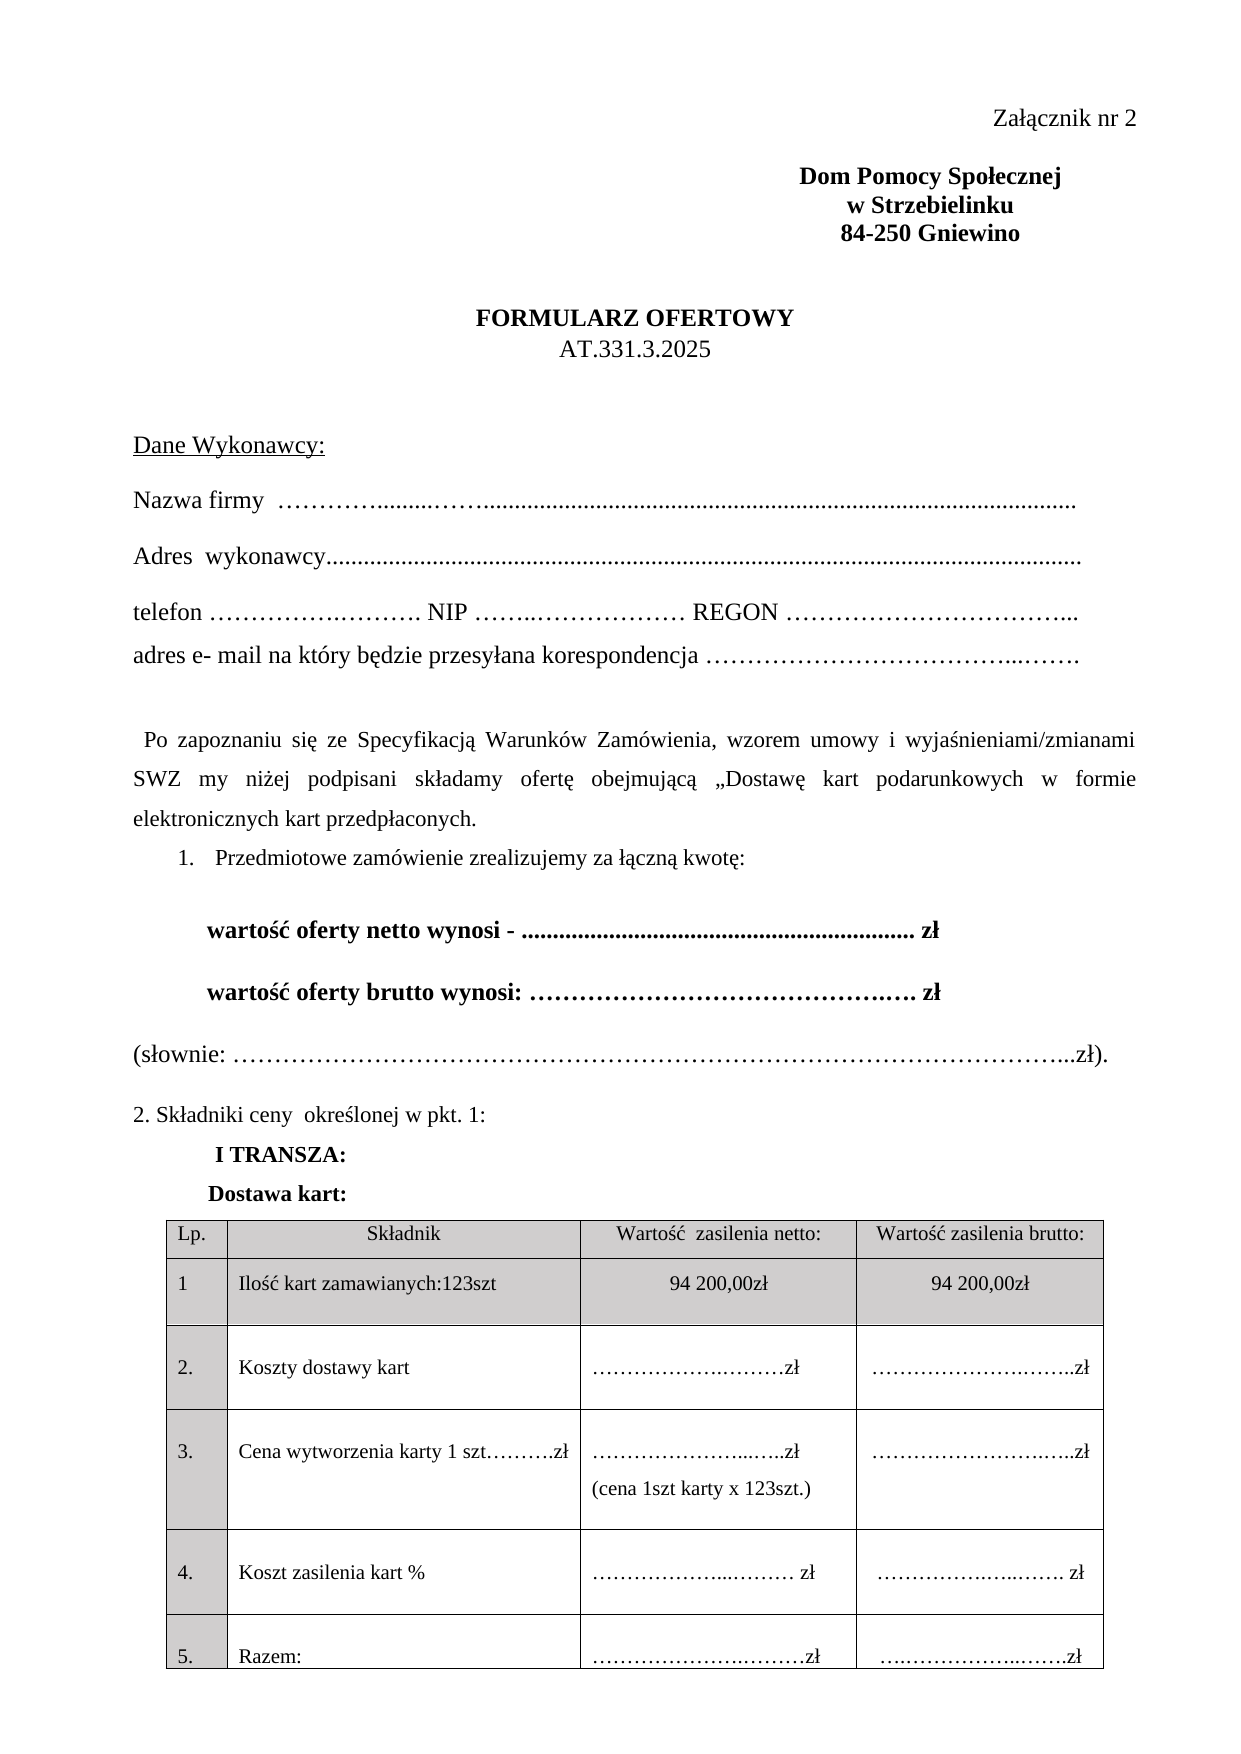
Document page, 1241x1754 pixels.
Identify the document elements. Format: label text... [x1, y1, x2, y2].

list Przedmiotowe zamówienie zrealizujemy za łączną kwotę: [177, 844, 1137, 871]
table_header Lp. [167, 1221, 227, 1258]
text Po zapoznaniu się ze Specyfikacją Warunków Zamówienia, wzorem umowy i wyjaśnieniami/zmianami SWZ my niżej podpisani składamy ofertę obejmującą „Dostawę kart podarunkowych w formie elektronicznych kart przedpłaconych. [133, 726, 1137, 831]
text Nazwa firmy ………….........……............................................................................................... [133, 485, 1137, 514]
table_cell 1 [167, 1259, 227, 1324]
text Dom Pomocy Społecznej [723, 161, 1137, 190]
text Dane Wykonawcy: [133, 430, 1137, 458]
table_cell ………………...……… zł [581, 1530, 856, 1614]
table_cell ………………….………zł [581, 1615, 856, 1668]
table_cell Koszt zasilenia kart % [228, 1530, 580, 1614]
subtitle FORMULARZ OFERTOWY [133, 303, 1137, 332]
table_cell Razem: [228, 1615, 580, 1668]
table_cell …………….…..……. zł [857, 1530, 1103, 1614]
table_cell 2. [167, 1326, 227, 1409]
table_header Wartość zasilenia netto: [581, 1221, 856, 1258]
text Adres wykonawcy......................................................................................................................... [133, 541, 1137, 570]
table_cell Cena wytworzenia karty 1 szt……….zł [228, 1410, 580, 1529]
table_header Wartość zasilenia brutto: [857, 1221, 1103, 1258]
table_header Składnik [228, 1221, 580, 1258]
table_cell 3. [167, 1410, 227, 1529]
text I TRANSZA: [215, 1141, 1137, 1167]
table_cell 94 200,00zł [581, 1259, 856, 1324]
table_cell 5. [167, 1615, 227, 1668]
text AT.331.3.2025 [133, 334, 1137, 363]
table_cell ………………….……..zł [857, 1326, 1103, 1409]
table_cell Koszty dostawy kart [228, 1326, 580, 1409]
text (słownie: ………………………………………………………………………………………...zł). [133, 1039, 1137, 1068]
text Dostawa kart: [208, 1180, 1137, 1206]
table_cell …………………...…..zł (cena 1szt karty x 123szt.) [581, 1410, 856, 1529]
text 2. Składniki ceny określonej w pkt. 1: [133, 1101, 1137, 1127]
text wartość oferty brutto wynosi: …………………………………….…. zł [133, 977, 1137, 1006]
table_cell ……………….………zł [581, 1326, 856, 1409]
text Załącznik nr 2 [133, 103, 1137, 132]
text telefon …………….………. NIP ……..……………… REGON ……………………………... adres e- mail na który będzie przesyłana korespondencja ………………………………...……. [133, 597, 1137, 668]
table_cell Ilość kart zamawianych:123szt [228, 1259, 580, 1324]
table_cell ….……………..…….zł [857, 1615, 1103, 1668]
text 84-250 Gniewino [723, 218, 1137, 247]
text wartość oferty netto wynosi - ............................................................... zł [133, 915, 1137, 944]
table_cell 94 200,00zł [857, 1259, 1103, 1324]
table_cell …………………….…..zł [857, 1410, 1103, 1529]
table_cell 4. [167, 1530, 227, 1614]
text w Strzebielinku [723, 190, 1137, 218]
